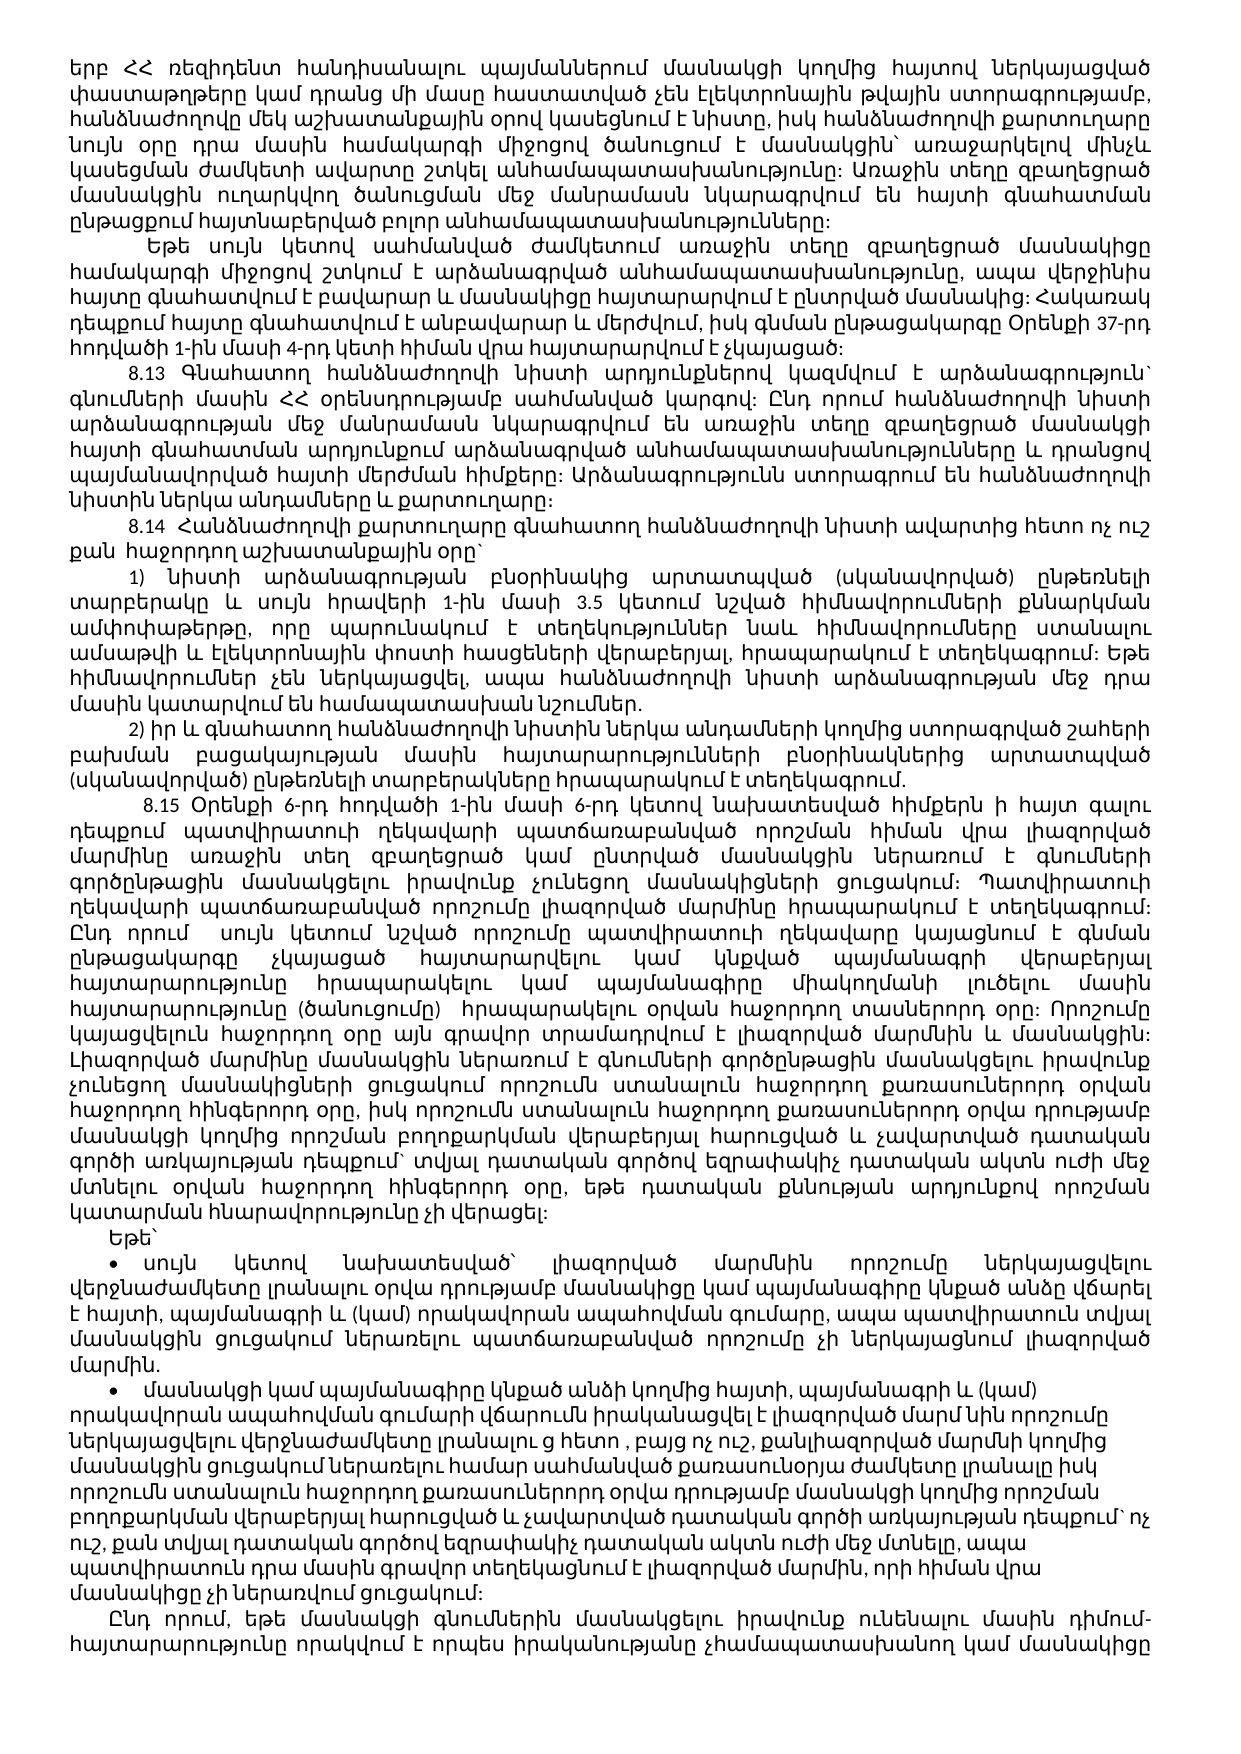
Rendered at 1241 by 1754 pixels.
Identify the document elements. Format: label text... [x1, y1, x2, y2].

text 1) նիստի արձանագրության բնօրինակից արտատպված (սկանավորված) ընթեռնելի տարբերակը և սույն հրավերի 1-ին մասի 3.5 կետում նշված հիմնավորումների քննարկման ամփոփաթերթը, որը պարունակում է տեղեկություններ նաև հիմնավորումները ստանալու ամսաթվի և էլեկտրոնային փոստի հասցեների վերաբերյալ, հրապարակում է տեղեկագրում: Եթե հիմնավորումներ չեն ներկայացվել, ապա հանձնաժողովի նիստի արձանագրության մեջ դրա մասին կատարվում են համապատասխան նշումներ. [69, 564, 1152, 716]
text 2) իր և գնահատող հանձնաժողովի նիստին ներկա անդամների կողմից ստորագրված շահերի բախման բացակայության մասին հայտարարությունների բնօրինակներից արտատպված (սկանավորված) ընթեռնելի տարբերակները հրապարակում է տեղեկագրում. [69, 716, 1152, 793]
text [69, 56, 1152, 233]
text Եթե՝ [69, 1225, 1152, 1250]
text 8.15 Օրենքի 6-րդ հոդվածի 1-ին մասի 6-րդ կետով նախատեսված հիմքերն ի հայտ գալու դեպքում պատվիրատուի ղեկավարի պատճառաբանված որոշման հիման վրա լիազորված մարմինը առաջին տեղ զբաղեցրած կամ ընտրված մասնակցին ներառում է գնումների գործընթացին մասնակցելու իրավունք չունեցող մասնակիցների ցուցակում։ Պատվիրատուի ղեկավարի պատճառաբանված որոշումը լիազորված մարմինը հրապարակում է տեղեկագրում: Ընդ որում սույն կետում նշված որոշումը պատվիրատուի ղեկավարը կայացնում է գնման ընթացակարգը չկայացած հայտարարվելու կամ կնքված պայմանագրի վերաբերյալ հայտարարությունը հրապարակելու կամ պայմանագիրը միակողմանի լուծելու մասին հայտարարությունը (ծանուցումը) հրապարակելու օրվան հաջորդող տասներորդ օրը: Որոշումը կայացվելուն հաջորդող օրը այն գրավոր տրամադրվում է լիազորված մարմնին և մասնակցին: Լիազորված մարմինը մասնակցին ներառում է գնումների գործընթացին մասնակցելու իրավունք չունեցող մասնակիցների ցուցակում որոշումն ստանալուն հաջորդող քառասուներորդ օրվան հաջորդող հինգերորդ օրը, իսկ որոշումն ստանալուն հաջորդող քառասուներորդ օրվա դրությամբ մասնակցի կողմից որոշման բողոքարկման վերաբերյալ հարուցված և չավարտված դատական գործի առկայության դեպքում` տվյալ դատական գործով եզրափակիչ դատական ակտն ուժի մեջ մտնելու օրվան հաջորդող հինգերորդ օրը, եթե դատական քննության արդյունքով որոշման կատարման հնարավորությունը չի վերացել: [69, 793, 1152, 1225]
text • մասնակցի կամ պայմանագիրը կնքած անձի կողմից հայտի, պայմանագրի և (կամ) որակավորան ապահովման գումարի վճարումն իրականացվել է լիազորված մարմ նին որոշումը ներկայացվելու վերջնաժամկետը լրանալու ց հետո , բայց ոչ ուշ, քանլիազորված մարմնի կողմից մասնակցին ցուցակում ներառելու համար սահմանված քառասունօրյա ժամկետը լրանալը իսկ որոշումն ստանալուն հաջորդող քառասուներորդ օրվա դրությամբ մասնակցի կողմից որոշման բողոքարկման վերաբերյալ հարուցված և չավարտված դատական գործի առկայության դեպքում` ոչ ուշ, քան տվյալ դատական գործով եզրափակիչ դատական ակտն ուժի մեջ մտնելը, ապա պատվիրատուն դրա մասին գրավոր տեղեկացնում է լիազորված մարմին, որի հիման վրա մասնակիցը չի ներառվում ցուցակում: [69, 1377, 1152, 1606]
text Եթե սույն կետով սահմանված ժամկետում առաջին տեղը զբաղեցրած մասնակիցը համակարգի միջոցով շտկում է արձանագրված անհամապատասխանությունը, ապա վերջինիս հայտը գնահատվում է բավարար և մասնակիցը հայտարարվում է ընտրված մասնակից: Հակառակ դեպքում հայտը գնահատվում է անբավարար և մերժվում, իսկ գնման ընթացակարգը Օրենքի 37-րդ հոդվածի 1-ին մասի 4-րդ կետի հիման վրա հայտարարվում է չկայացած: [69, 233, 1152, 361]
text 8.13 Գնահատող հանձնաժողովի նիստի արդյունքներով կազմվում է արձանագրություն` գնումների մասին ՀՀ օրենսդրությամբ սահմանված կարգով: Ընդ որում հանձնաժողովի նիստի արձանագրության մեջ մանրամասն նկարագրվում են առաջին տեղը զբաղեցրած մասնակցի հայտի գնահատման արդյունքում արձանագրված անհամապատասխանությունները և դրանցով պայմանավորված հայտի մերժման հիմքերը: Արձանագրությունն ստորագրում են հանձնաժողովի նիստին ներկա անդամները և քարտուղարը։ [69, 361, 1152, 513]
text • սույն կետով նախատեսված՝ լիազորված մարմնին որոշումը ներկայացվելու վերջնաժամկետը լրանալու օրվա դրությամբ մասնակիցը կամ պայմանագիրը կնքած անձը վճարել է հայտի, պայմանագրի և (կամ) որակավորան ապահովման գումարը, ապա պատվիրատուն տվյալ մասնակցին ցուցակում ներառելու պատճառաբանված որոշումը չի ներկայացնում լիազորված մարմին. [69, 1250, 1152, 1377]
text 8.14 Հանձնաժողովի քարտուղարը գնահատող հանձնաժողովի նիստի ավարտից հետո ոչ ուշ քան հաջորդող աշխատանքային օրը` [69, 513, 1152, 564]
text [69, 1606, 1152, 1657]
